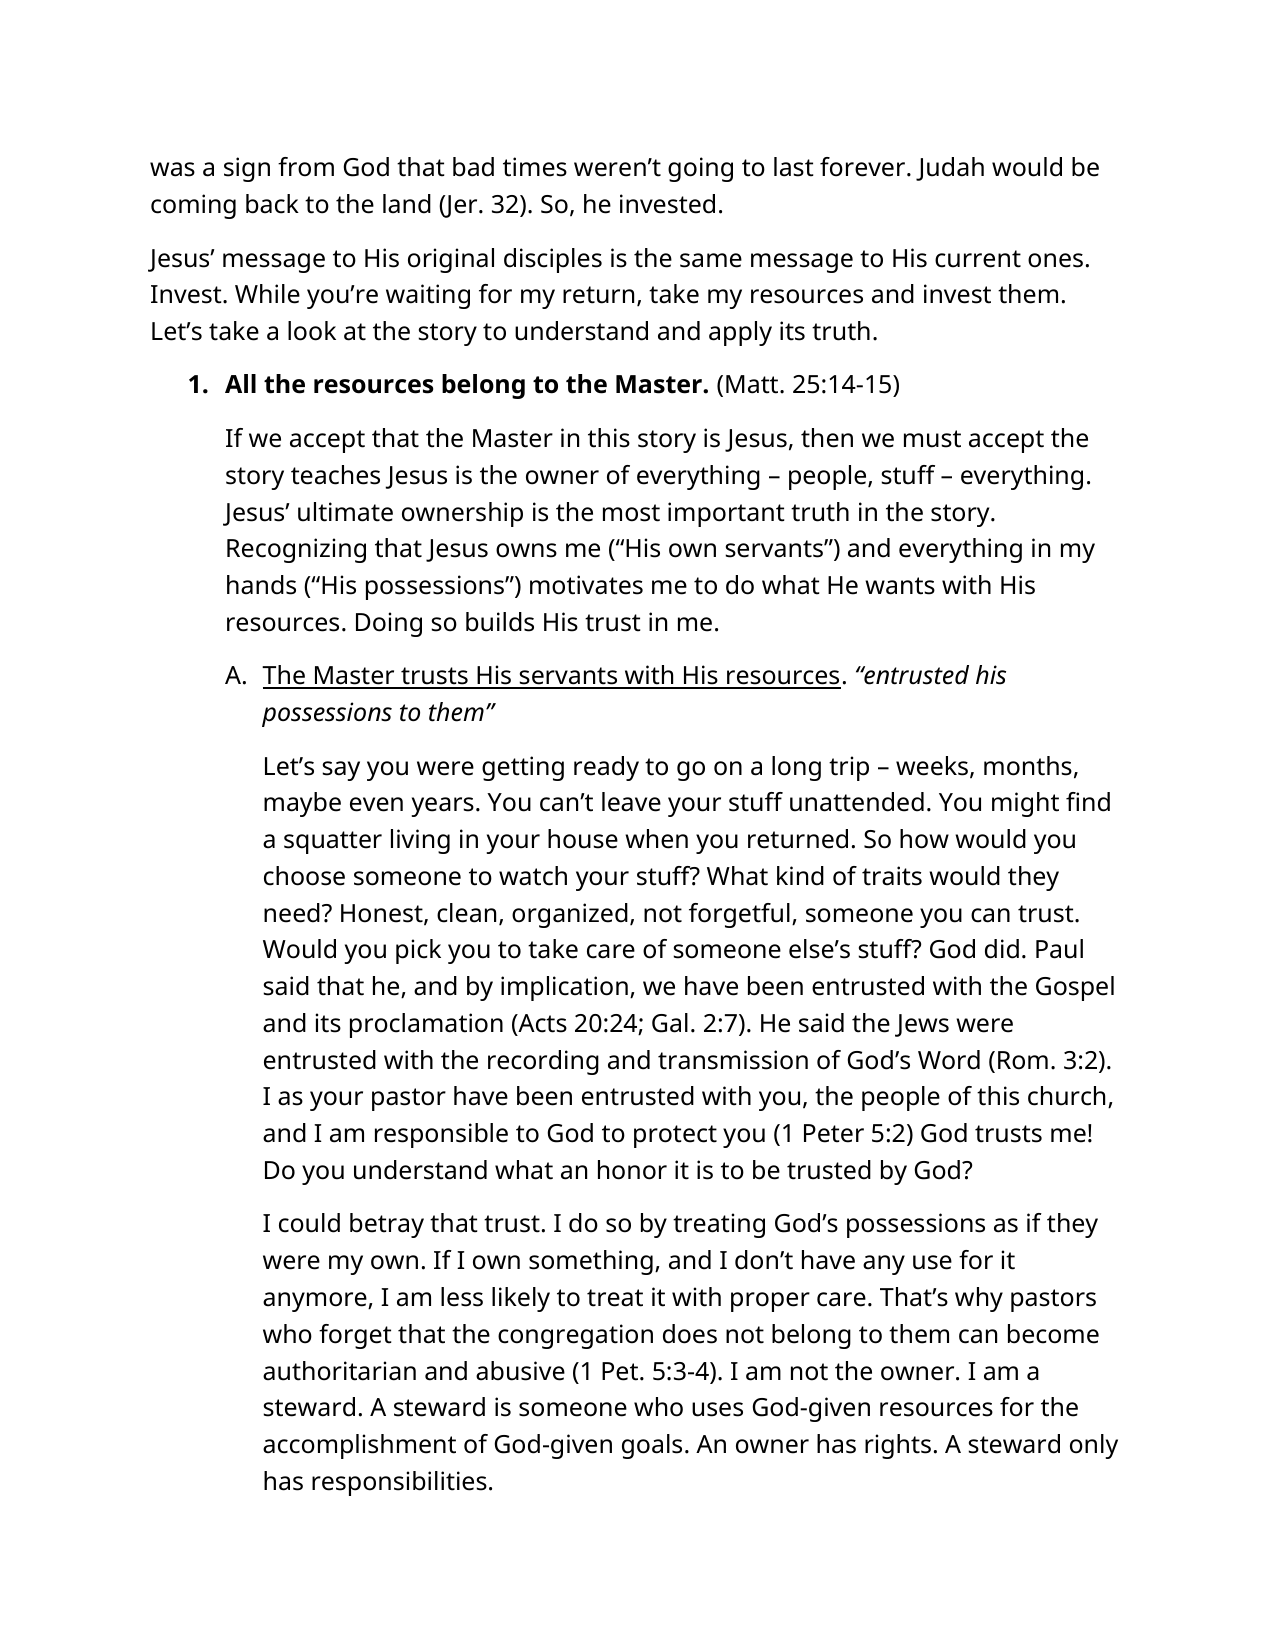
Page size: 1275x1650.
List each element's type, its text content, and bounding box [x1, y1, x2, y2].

text If we accept that the Master in this story is Jesus, then we must accept the story teaches Jesus is the owner of everything – people, stuff – everything. Jesus’ ultimate ownership is the most important truth in the story. Recognizing that Jesus owns me (“His own servants”) and everything in my hands (“His possessions”) motivates me to do what He wants with His resources. Doing so builds His trust in me. [225, 421, 1125, 638]
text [150, 150, 1125, 221]
text I could betray that trust. I do so by treating God’s possessions as if they were my own. If I own something, and I don’t have any use for it anymore, I am less likely to treat it with proper care. That’s why pastors who forget that the congregation does not belong to them can become authoritarian and abusive (1 Pet. 5:3-4). I am not the owner. I am a steward. A steward is someone who uses God-given resources for the accomplishment of God-given goals. An owner has rights. A steward only has responsibilities. [262, 1206, 1125, 1497]
text Jesus’ message to His original disciples is the same message to His current ones. Invest. While you’re waiting for my return, take my resources and invest them. Let’s take a look at the story to understand and apply its truth. [150, 240, 1125, 348]
list The Master trusts His servants with His resources. “entrusted his possessions to them” [225, 658, 1125, 729]
list All the resources belong to the Master. (Matt. 25:14-15) [187, 367, 1125, 401]
text Let’s say you were getting ready to go on a long trip – weeks, months, maybe even years. You can’t leave your stuff unattended. You might find a squatter living in your house when you returned. So how would you choose someone to watch your stuff? What kind of traits would they need? Honest, clean, organized, not forgetful, someone you can trust. Would you pick you to take care of someone else’s stuff? God did. Paul said that he, and by implication, we have been entrusted with the Gospel and its proclamation (Acts 20:24; Gal. 2:7). He said the Jews were entrusted with the recording and transmission of God’s Word (Rom. 3:2). I as your pastor have been entrusted with you, the people of this church, and I am responsible to God to protect you (1 Peter 5:2) God trusts me! Do you understand what an honor it is to be trusted by God? [262, 748, 1125, 1187]
